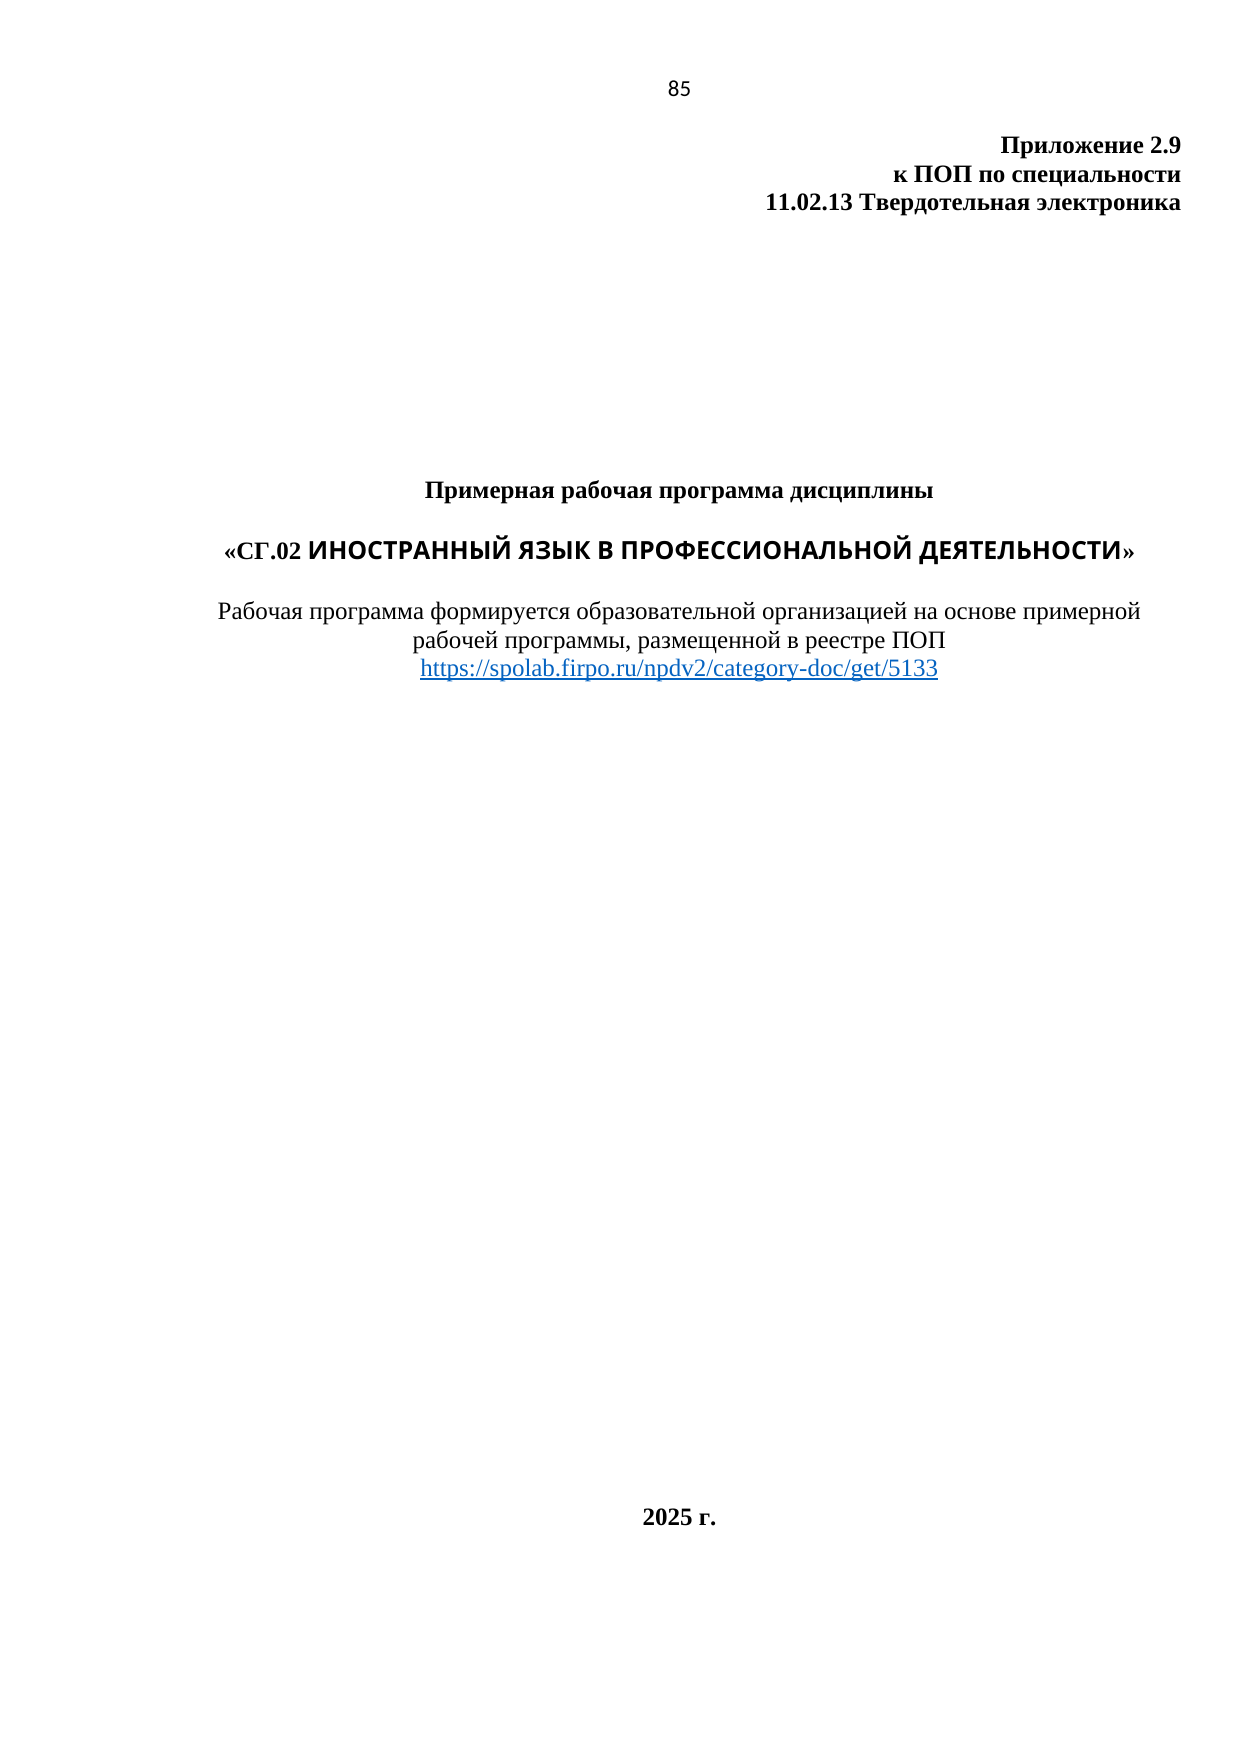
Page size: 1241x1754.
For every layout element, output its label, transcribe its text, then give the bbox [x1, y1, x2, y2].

text к ПОП по специальности [177, 159, 1181, 187]
text Примерная рабочая программа дисциплины [177, 475, 1181, 504]
text https://spolab.firpo.ru/npdv2/category-doc/get/5133 [177, 653, 1181, 682]
text 2025 г. [177, 1502, 1181, 1530]
text 11.02.13 Твердотельная электроника [177, 187, 1181, 216]
text Приложение 2.9 [177, 130, 1181, 159]
text Рабочая программа формируется образовательной организацией на основе примерной рабочей программы, размещенной в реестре ПОП [177, 596, 1181, 653]
text «СГ.02 ИНОСТРАННЫЙ ЯЗЫК В ПРОФЕССИОНАЛЬНОЙ ДЕЯТЕЛЬНОСТИ» [177, 533, 1181, 567]
